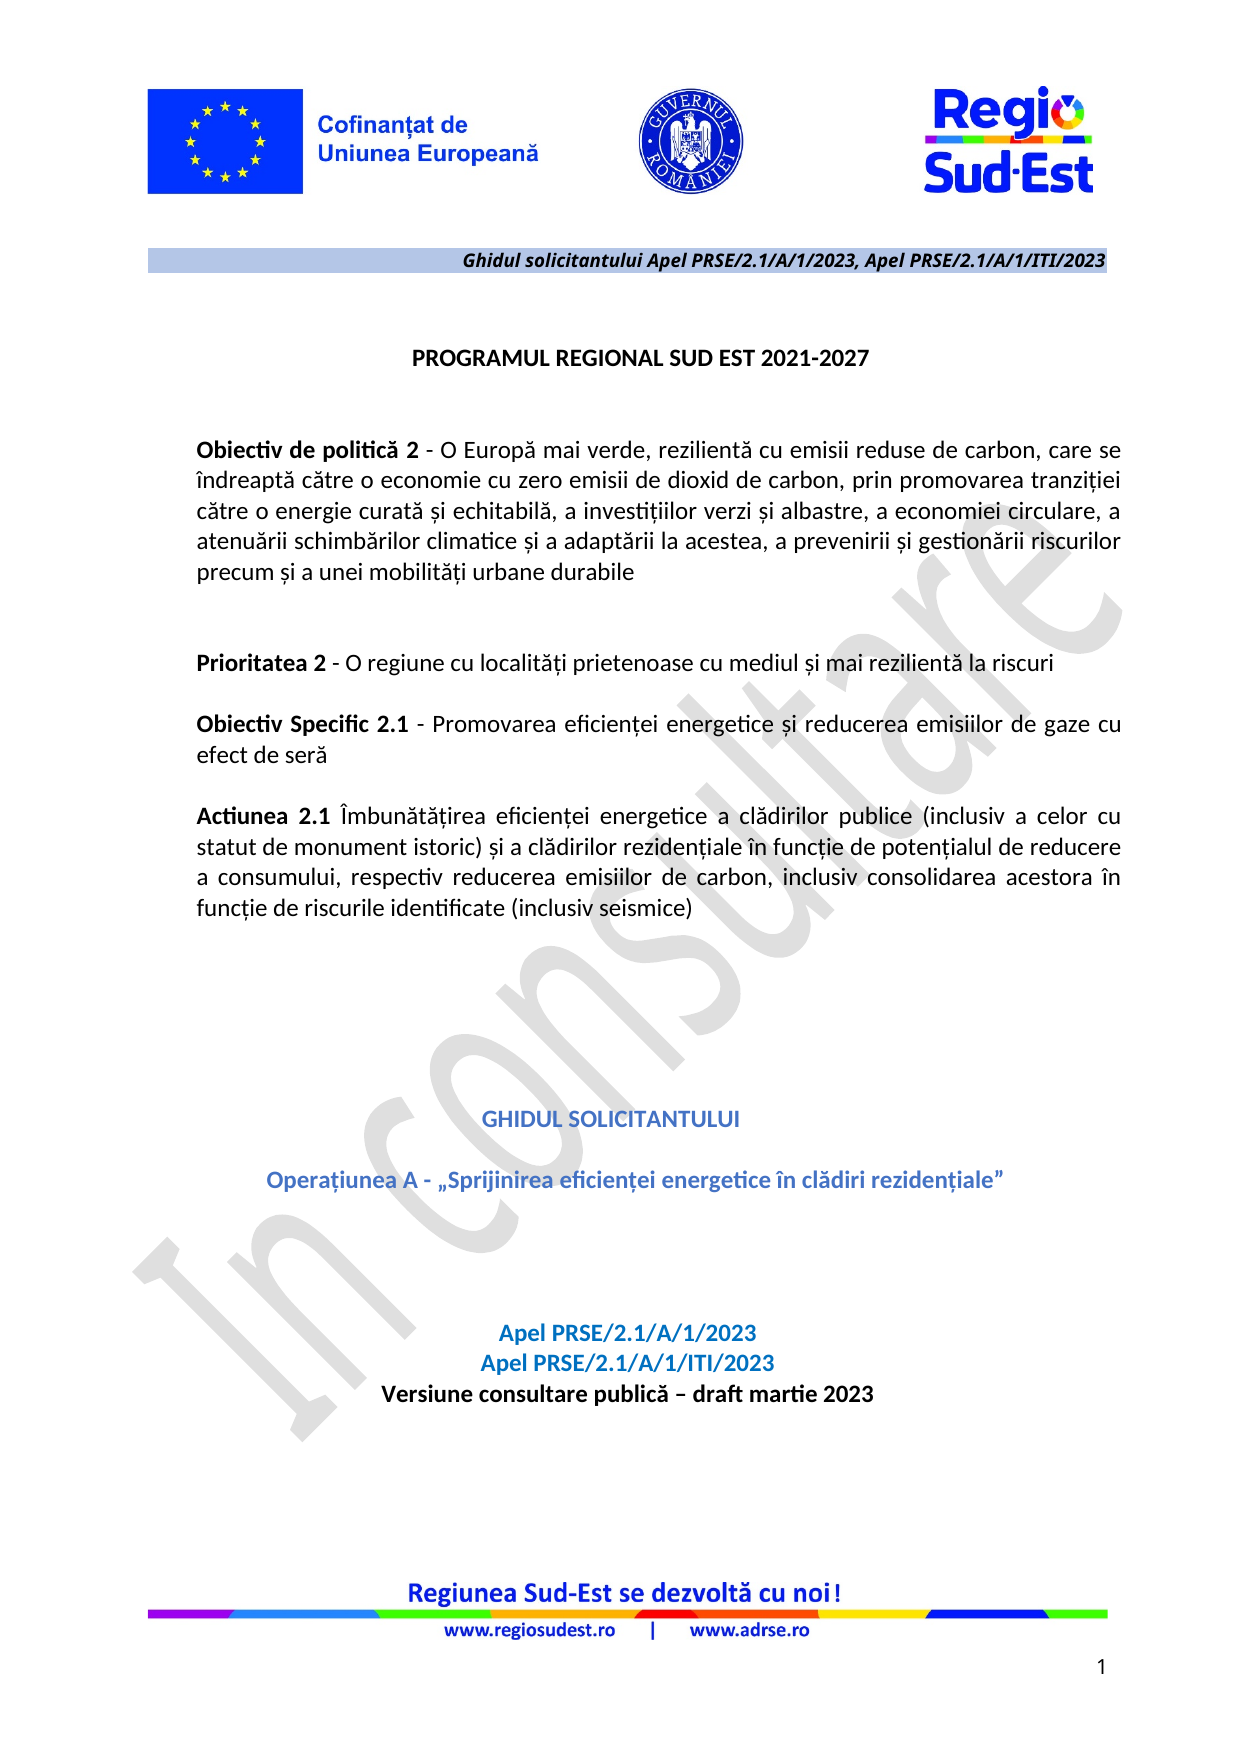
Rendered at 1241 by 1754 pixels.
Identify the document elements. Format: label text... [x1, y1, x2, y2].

picture [147, 1582, 1108, 1640]
table_header PROGRAMUL REGIONAL SUD EST 2021-2027 Obiectiv de politică 2 - O Europă mai verde, rezilientă cu emisii reduse de carbon, care se îndreaptă către o economie cu zero emisii de dioxid de carbon, prin promovarea tranziției către o energie curată și echitabilă, a investițiilor verzi și albastre, a economiei circulare, a atenuării schimbărilor climatice și a adaptării la acestea, a prevenirii și gestionării riscurilor precum și a unei mobilități urbane durabile Prioritatea 2 - O regiune cu localități prietenoase cu mediul și mai rezilientă la riscuri Obiectiv Specific 2.1 - Promovarea eficienței energetice și reducerea emisiilor de gaze cu efect de seră Actiunea 2.1 Îmbunătățirea eficienței energetice a clădirilor publice (inclusiv a celor cu statut de monument istoric) și a clădirilor rezidențiale în funcție de potențialul de reducere a consumului, respectiv reducerea emisiilor de carbon, inclusiv consolidarea acestora în funcție de riscurile identificate (inclusiv seismice) [148, 342, 1134, 1073]
text Apel PRSE/2.1/A/1/2023 [148, 1317, 1107, 1347]
text GHIDUL SOLICITANTULUI [148, 1103, 1107, 1134]
text Operațiunea A - „Sprijinirea eficienței energetice în clădiri rezidențiale” [148, 1164, 1107, 1195]
text Versiune consultare publică – draft martie 2023 [148, 1378, 1107, 1408]
picture [147, 86, 1093, 195]
text Apel PRSE/2.1/A/1/ITI/2023 [148, 1347, 1107, 1378]
